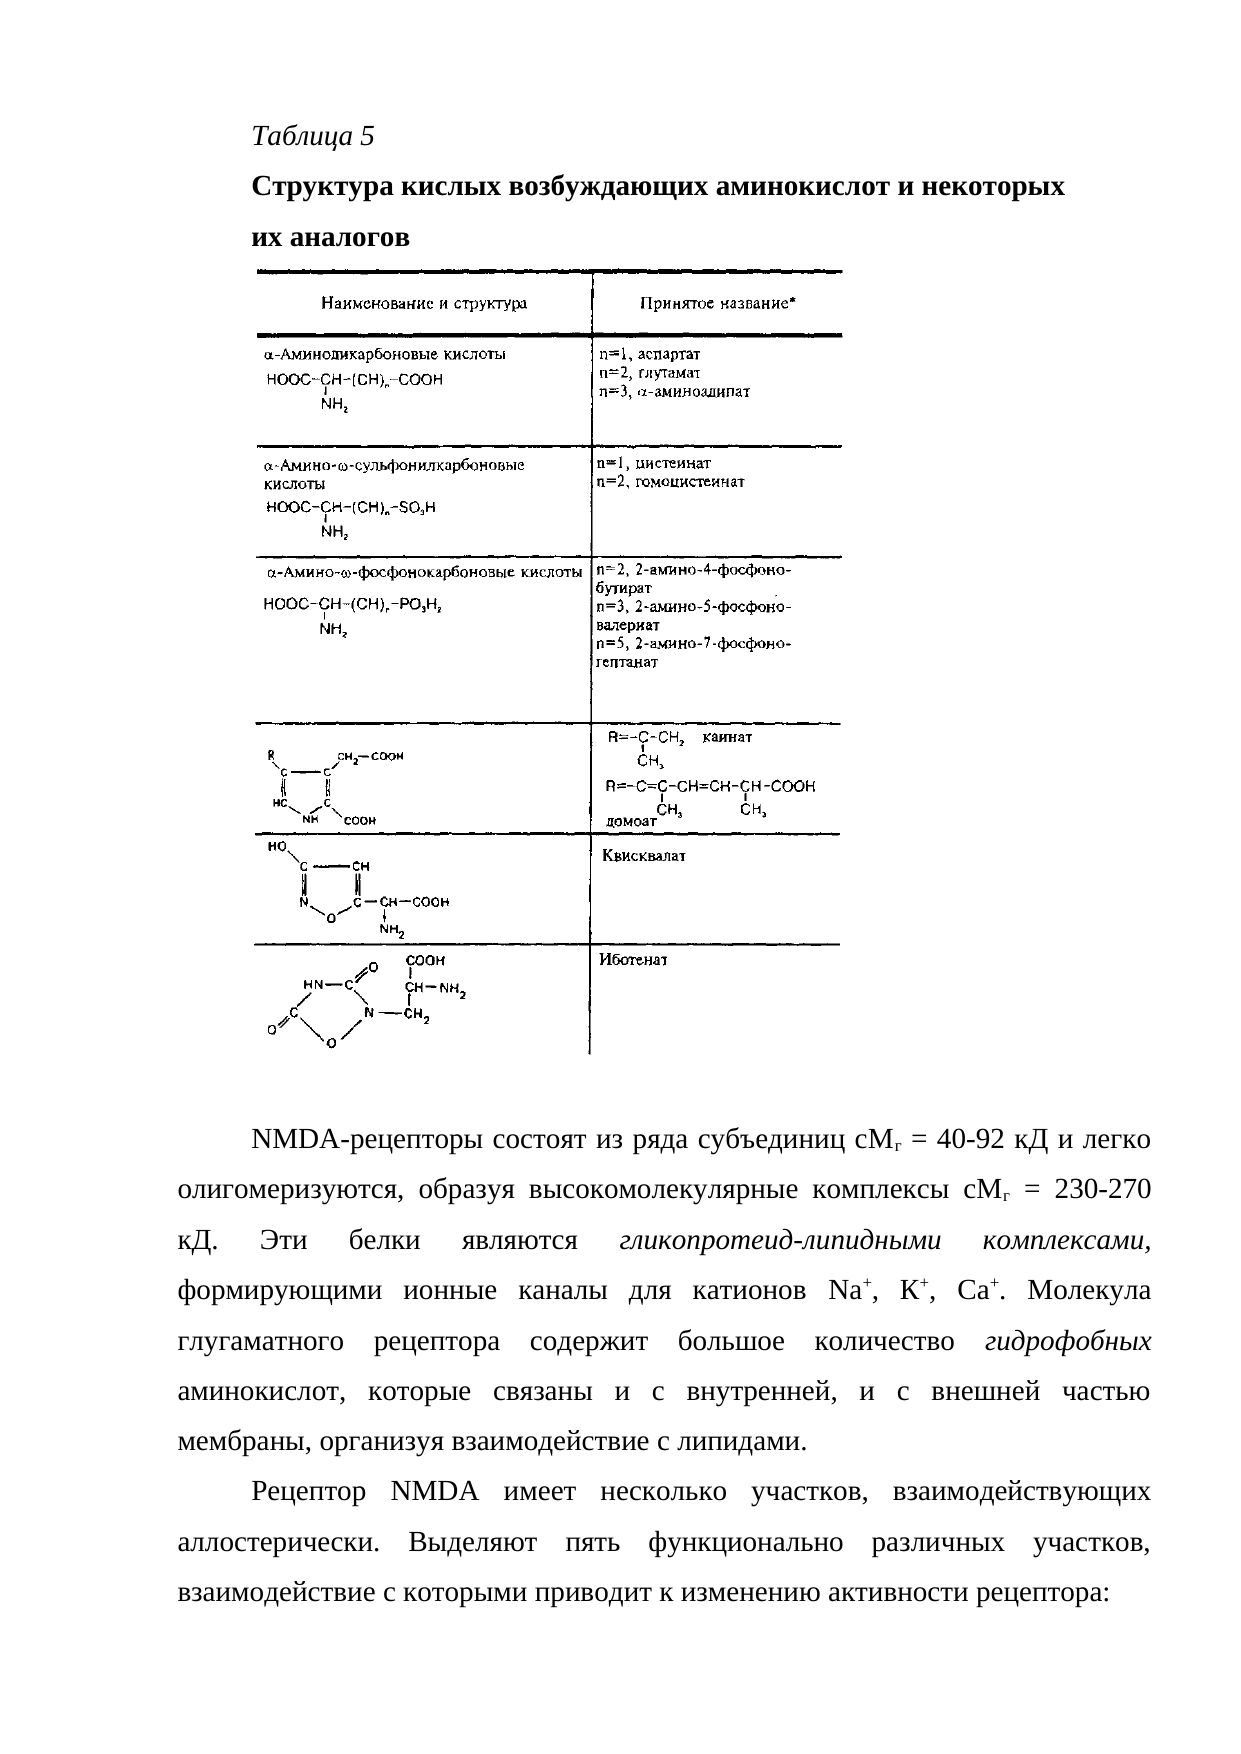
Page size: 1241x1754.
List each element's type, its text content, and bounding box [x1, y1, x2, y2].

text NMDA-рецепторы состоят из ряда субъединиц сМг = 40-92 кД и легко олигомеризуются, образуя высокомолекулярные комплексы сМг = 230-270 кД. Эти белки являются гликопротеид-липидными комплексами, формирующими ионные каналы для катионов Na+, К+, Са+. Молекула глугаматного рецептора содержит большое количество гидрофобных аминокислот, которые связаны и с внутренней, и с внешней частью мембраны, организуя взаимодействие с липидами. [177, 1121, 1152, 1457]
text Структура кислых возбуждающих аминокислот и некоторых [177, 168, 1152, 202]
text Таблица 5 [177, 118, 1152, 152]
text Рецептор NMDA имеет несколько участков, взаимодействующих аллостерически. Выделяют пять функционально различных участков, взаимодействие с которыми приводит к изменению активности рецептора: [177, 1473, 1152, 1608]
picture [251, 268, 845, 1057]
text их аналогов [177, 219, 1152, 252]
